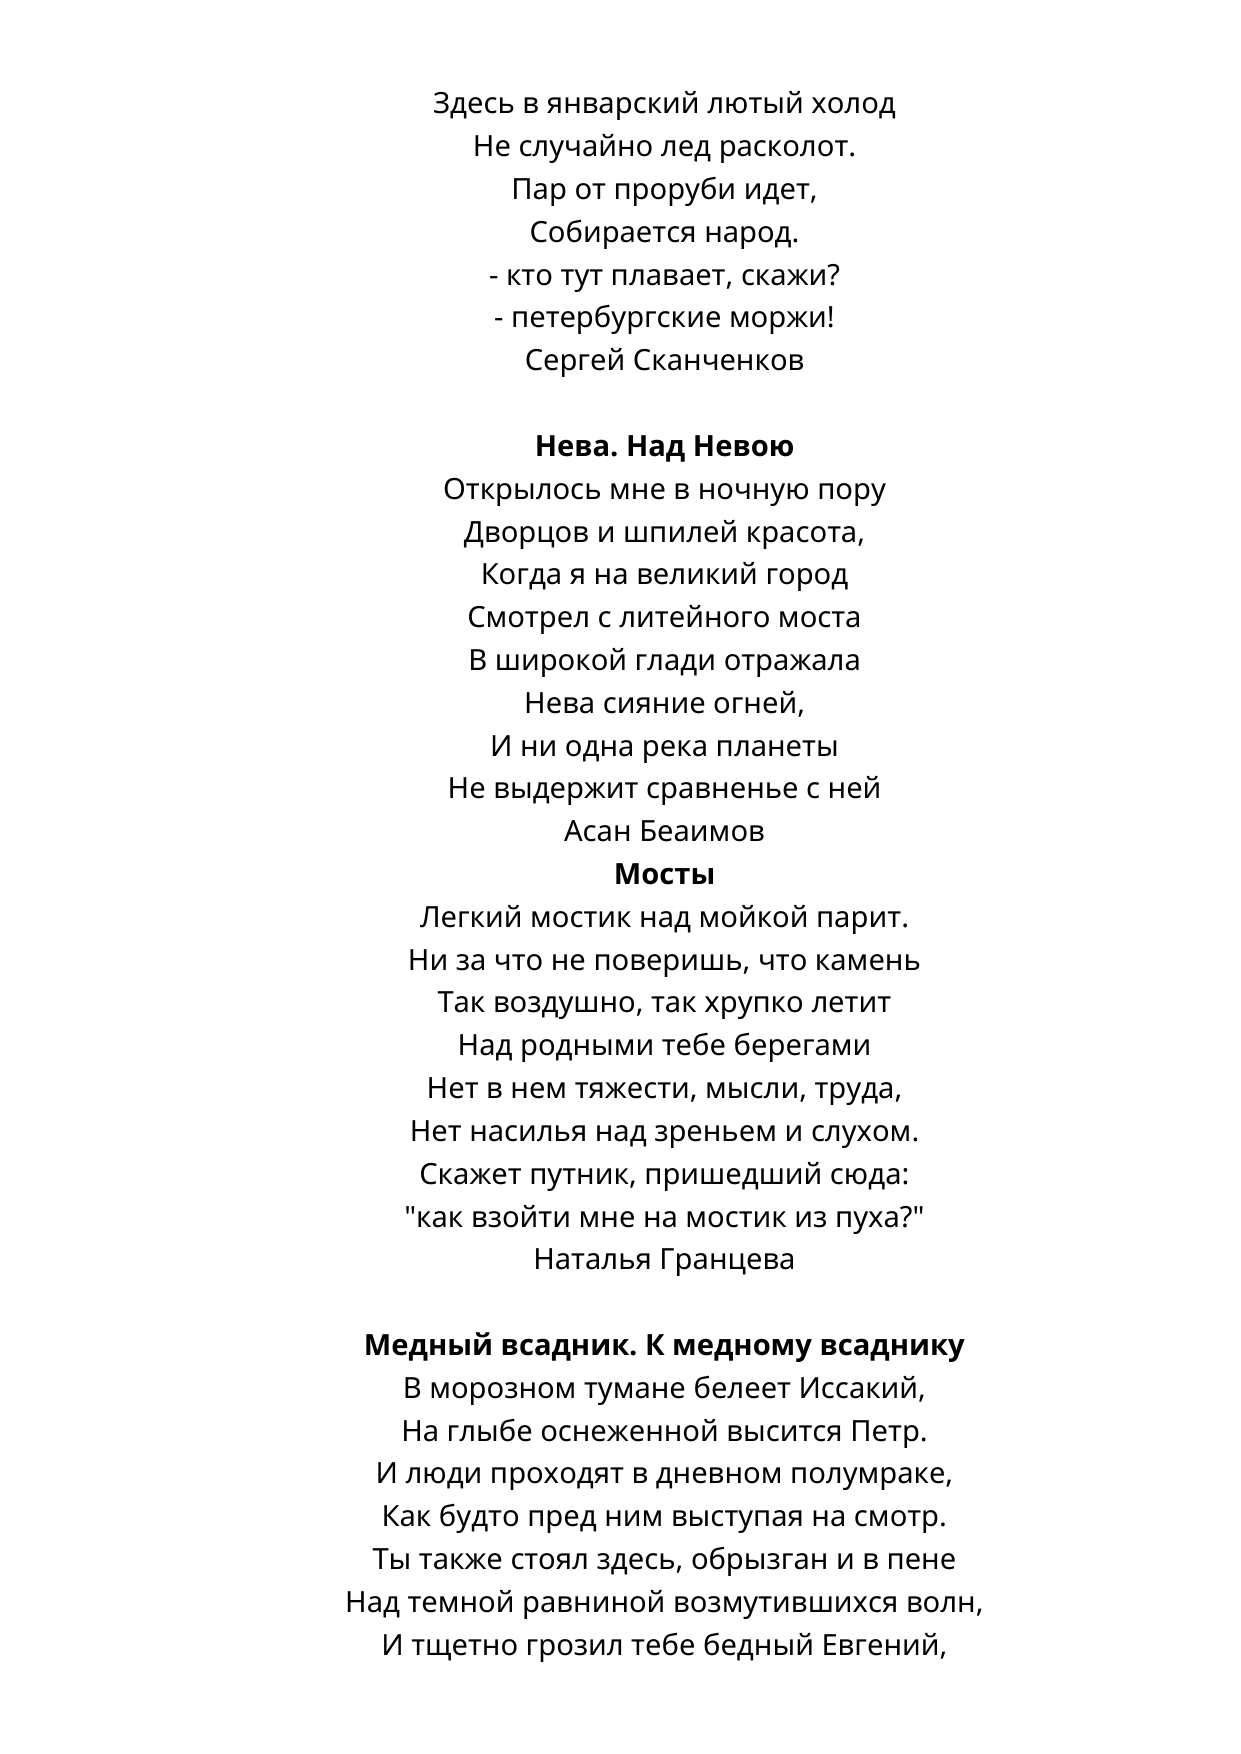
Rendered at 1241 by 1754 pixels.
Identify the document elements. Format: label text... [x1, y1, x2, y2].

text Нева сияние огней, [177, 682, 1152, 722]
text Здесь в январский лютый холод [177, 83, 1152, 122]
text - петербургские моржи! [177, 297, 1152, 336]
text И люди проходят в дневном полумраке, [177, 1453, 1152, 1492]
text Мосты [177, 853, 1152, 893]
text Как будто пред ним выступая на смотр. [177, 1496, 1152, 1535]
text Нева. Над Невою [177, 425, 1152, 465]
text Открылось мне в ночную пору [177, 468, 1152, 508]
text И тщетно грозил тебе бедный Евгений, [177, 1624, 1152, 1664]
text Не случайно лед расколот. [177, 126, 1152, 165]
text Дворцов и шпилей красота, [177, 511, 1152, 551]
text Смотрел с литейного моста [177, 596, 1152, 636]
text - кто тут плавает, скажи? [177, 254, 1152, 294]
text И ни одна река планеты [177, 725, 1152, 764]
text Когда я на великий город [177, 554, 1152, 593]
text Сергей Сканченков [177, 339, 1152, 379]
text Скажет путник, пришедший сюда: [177, 1153, 1152, 1193]
text Так воздушно, так хрупко летит [177, 982, 1152, 1021]
text На глыбе оснеженной высится Петр. [177, 1410, 1152, 1449]
text Нет в нем тяжести, мысли, труда, [177, 1067, 1152, 1107]
text В морозном тумане белеет Иссакий, [177, 1367, 1152, 1407]
text Нет насилья над зреньем и слухом. [177, 1110, 1152, 1150]
text Пар от проруби идет, [177, 168, 1152, 208]
text "как взойти мне на мостик из пуха?" [177, 1196, 1152, 1236]
text Над темной равниной возмутившихся волн, [177, 1581, 1152, 1621]
text Собирается народ. [177, 211, 1152, 251]
text Асан Беаимов [177, 811, 1152, 850]
text Ни за что не поверишь, что камень [177, 939, 1152, 979]
text Легкий мостик над мойкой парит. [177, 896, 1152, 936]
text Над родными тебе берегами [177, 1024, 1152, 1064]
text В широкой глади отражала [177, 639, 1152, 679]
text Наталья Гранцева [177, 1239, 1152, 1278]
text Медный всадник. К медному всаднику [177, 1324, 1152, 1364]
text Ты также стоял здесь, обрызган и в пене [177, 1538, 1152, 1578]
text Не выдержит сравненье с ней [177, 768, 1152, 807]
